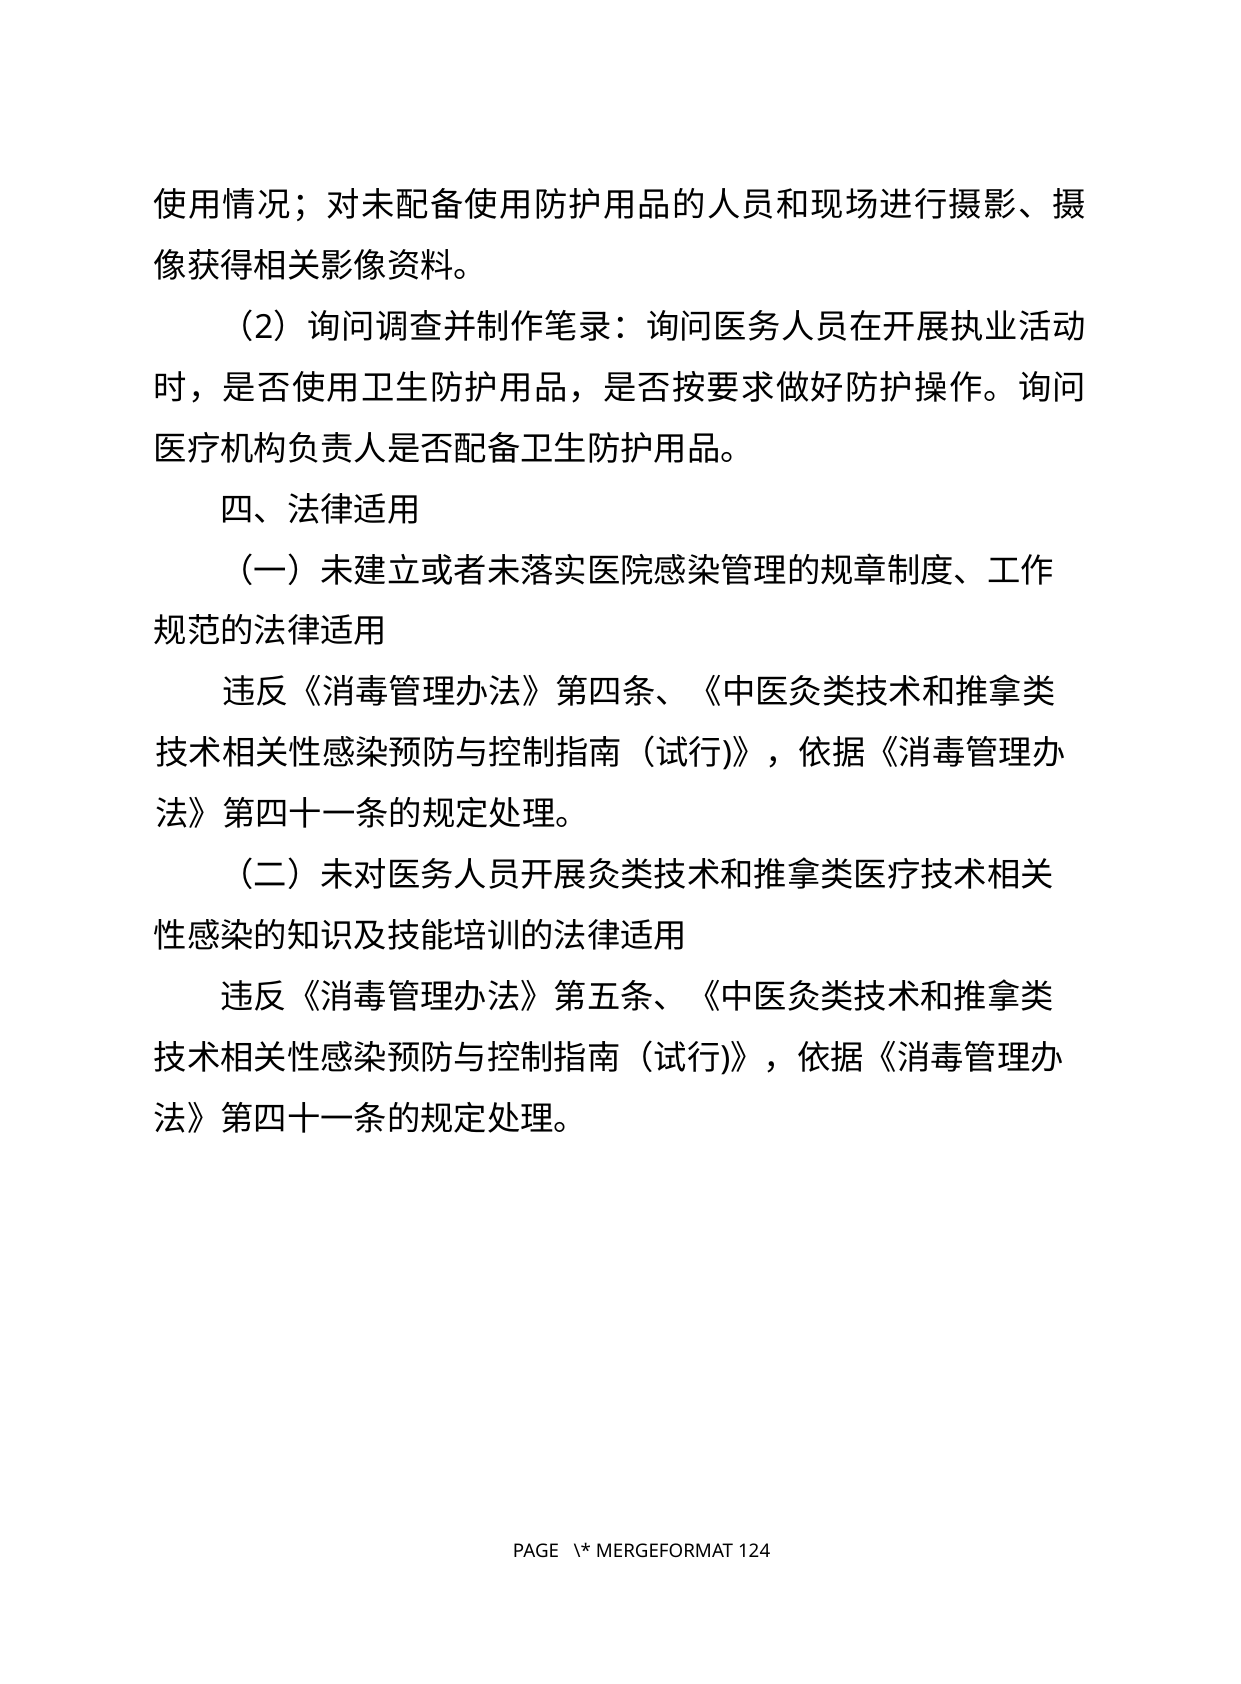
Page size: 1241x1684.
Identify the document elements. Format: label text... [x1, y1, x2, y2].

text （一）未建立或者未落实医院感染管理的规章制度、工作规范的法律适用 [153, 537, 1087, 659]
text 四、法律适用 [153, 476, 1087, 537]
text 违反《消毒管理办法》第五条、《中医灸类技术和推拿类技术相关性感染预防与控制指南（试行)》，依据《消毒管理办法》第四十一条的规定处理。 [153, 963, 1087, 1146]
text 违反《消毒管理办法》第四条、《中医灸类技术和推拿类技术相关性感染预防与控制指南（试行)》，依据《消毒管理办法》第四十一条的规定处理。 [155, 659, 1087, 842]
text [153, 171, 1087, 293]
text （二）未对医务人员开展灸类技术和推拿类医疗技术相关性感染的知识及技能培训的法律适用 [153, 842, 1087, 963]
text （2）询问调查并制作笔录：询问医务人员在开展执业活动时，是否使用卫生防护用品，是否按要求做好防护操作。询问医疗机构负责人是否配备卫生防护用品。 [153, 293, 1087, 476]
